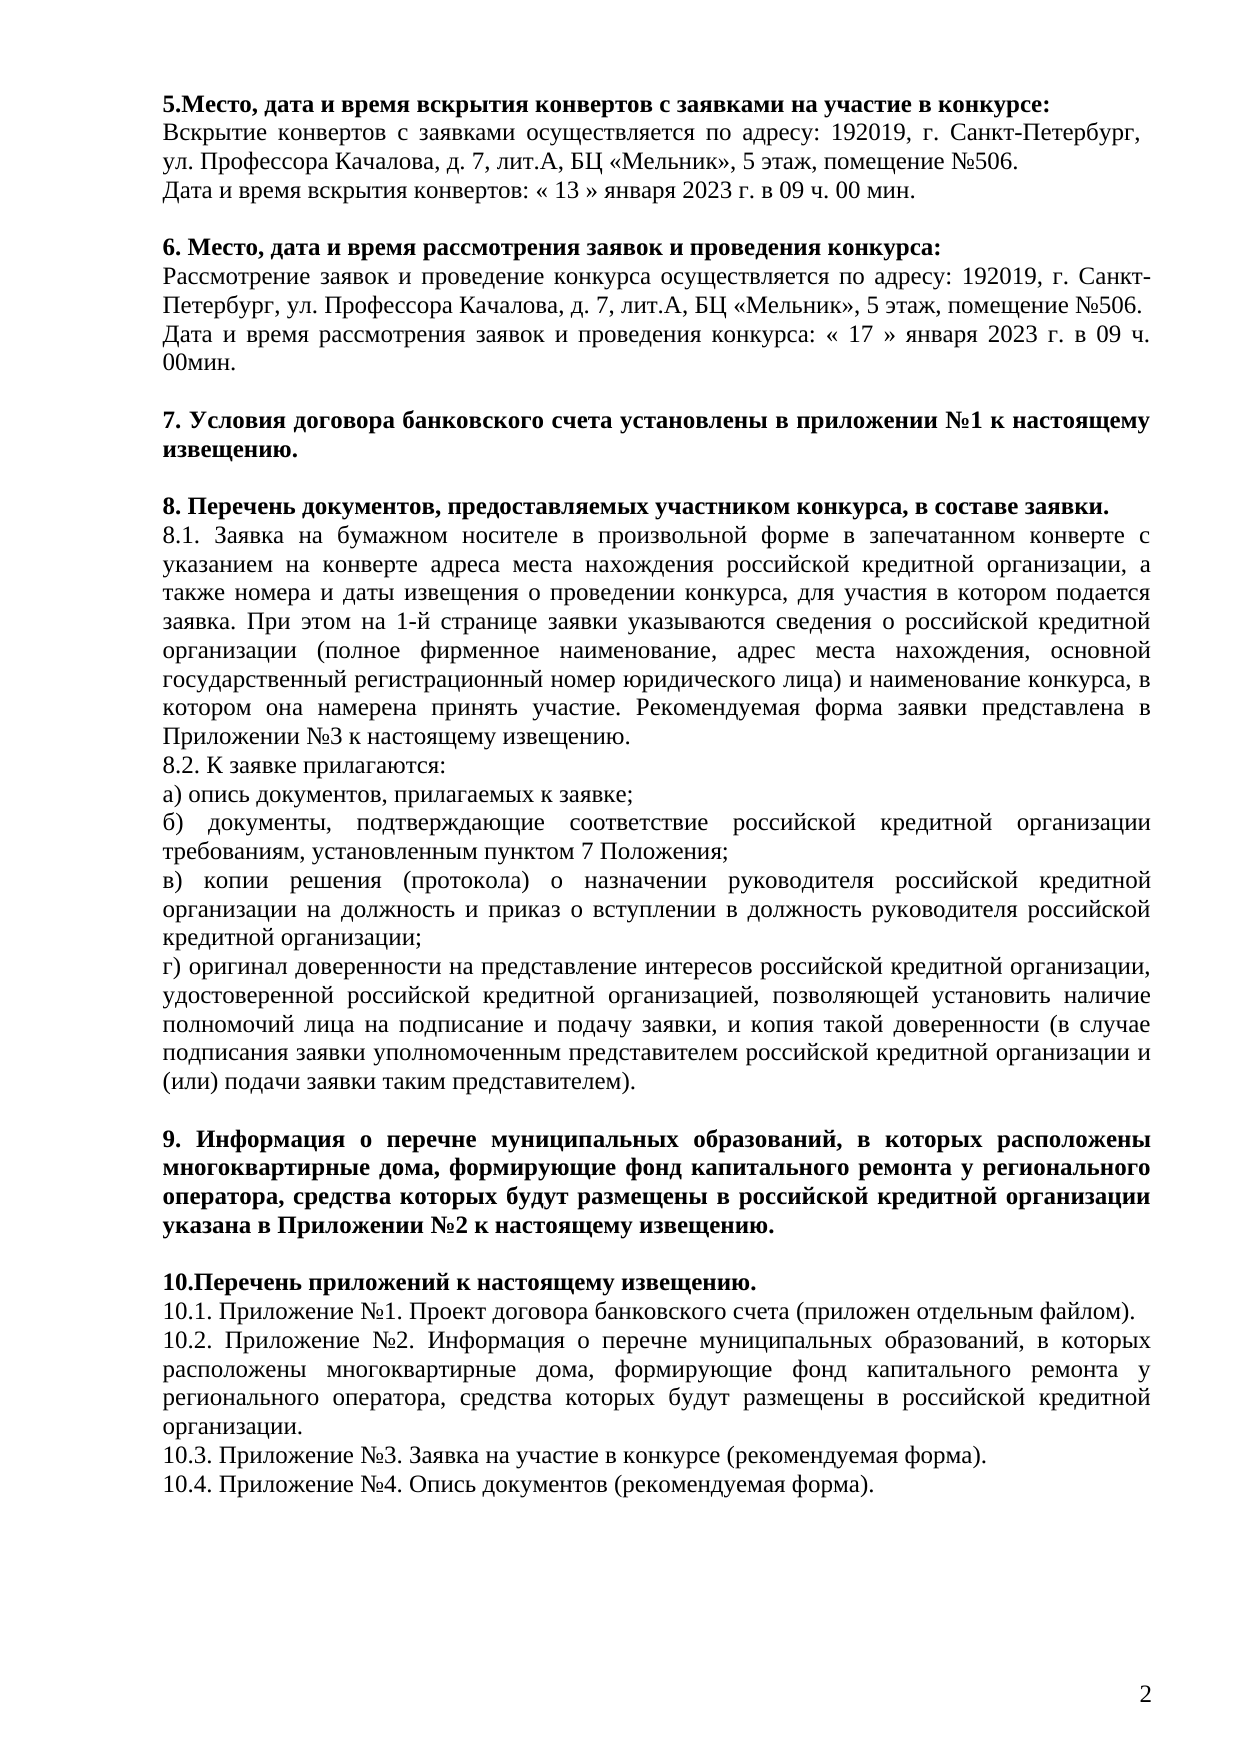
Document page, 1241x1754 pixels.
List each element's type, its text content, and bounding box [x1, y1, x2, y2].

text 10.4. Приложение №4. Опись документов (рекомендуемая форма). [162, 1469, 1152, 1497]
text б) документы, подтверждающие соответствие российской кредитной организации требованиям, установленным пунктом 7 Положения; [162, 807, 1152, 865]
text 8. Перечень документов, предоставляемых участником конкурса, в составе заявки. [162, 491, 1152, 520]
text 7. Условия договора банковского счета установлены в приложении №1 к настоящему извещению. [162, 405, 1152, 462]
text Вскрытие конвертов с заявками осуществляется по адресу: 192019, г. Санкт-Петербург, ул. Профессора Качалова, д. 7, лит.А, БЦ «Мельник», 5 этаж, помещение №506. [162, 117, 1152, 175]
text г) оригинал доверенности на представление интересов российской кредитной организации, удостоверенной российской кредитной организацией, позволяющей установить наличие полномочий лица на подписание и подачу заявки, и копия такой доверенности (в случае подписания заявки уполномоченным представителем российской кредитной организации и (или) подачи заявки таким представителем). [162, 951, 1152, 1095]
text Дата и время вскрытия конвертов: « 13 » января 2023 г. в 09 ч. 00 мин. [162, 175, 1152, 204]
text 10.3. Приложение №3. Заявка на участие в конкурсе (рекомендуемая форма). [162, 1440, 1152, 1469]
text 10.2. Приложение №2. Информация о перечне муниципальных образований, в которых расположены многоквартирные дома, формирующие фонд капитального ремонта у регионального оператора, средства которых будут размещены в российской кредитной организации. [162, 1325, 1152, 1440]
text в) копии решения (протокола) о назначении руководителя российской кредитной организации на должность и приказ о вступлении в должность руководителя российской кредитной организации; [162, 865, 1152, 951]
text 8.1. Заявка на бумажном носителе в произвольной форме в запечатанном конверте с указанием на конверте адреса места нахождения российской кредитной организации, а также номера и даты извещения о проведении конкурса, для участия в котором подается заявка. При этом на 1-й странице заявки указываются сведения о российской кредитной организации (полное фирменное наименование, адрес места нахождения, основной государственный регистрационный номер юридического лица) и наименование конкурса, в котором она намерена принять участие. Рекомендуемая форма заявки представлена в Приложении №3 к настоящему извещению. [162, 520, 1152, 750]
text 10.Перечень приложений к настоящему извещению. [162, 1267, 1152, 1296]
text Дата и время рассмотрения заявок и проведения конкурса: « 17 » января 2023 г. в 09 ч. 00мин. [162, 319, 1152, 376]
text 8.2. К заявке прилагаются: [162, 750, 1152, 779]
text а) опись документов, прилагаемых к заявке; [162, 779, 1152, 807]
text 6. Место, дата и время рассмотрения заявок и проведения конкурса: [162, 232, 1152, 261]
text 10.1. Приложение №1. Проект договора банковского счета (приложен отдельным файлом). [162, 1296, 1152, 1325]
text Рассмотрение заявок и проведение конкурса осуществляется по адресу: 192019, г. Санкт-Петербург, ул. Профессора Качалова, д. 7, лит.А, БЦ «Мельник», 5 этаж, помещение №506. [162, 261, 1152, 319]
text 5.Место, дата и время вскрытия конвертов с заявками на участие в конкурсе: [162, 89, 1152, 117]
text 9. Информация о перечне муниципальных образований, в которых расположены многоквартирные дома, формирующие фонд капитального ремонта у регионального оператора, средства которых будут размещены в российской кредитной организации указана в Приложении №2 к настоящему извещению. [162, 1124, 1152, 1239]
